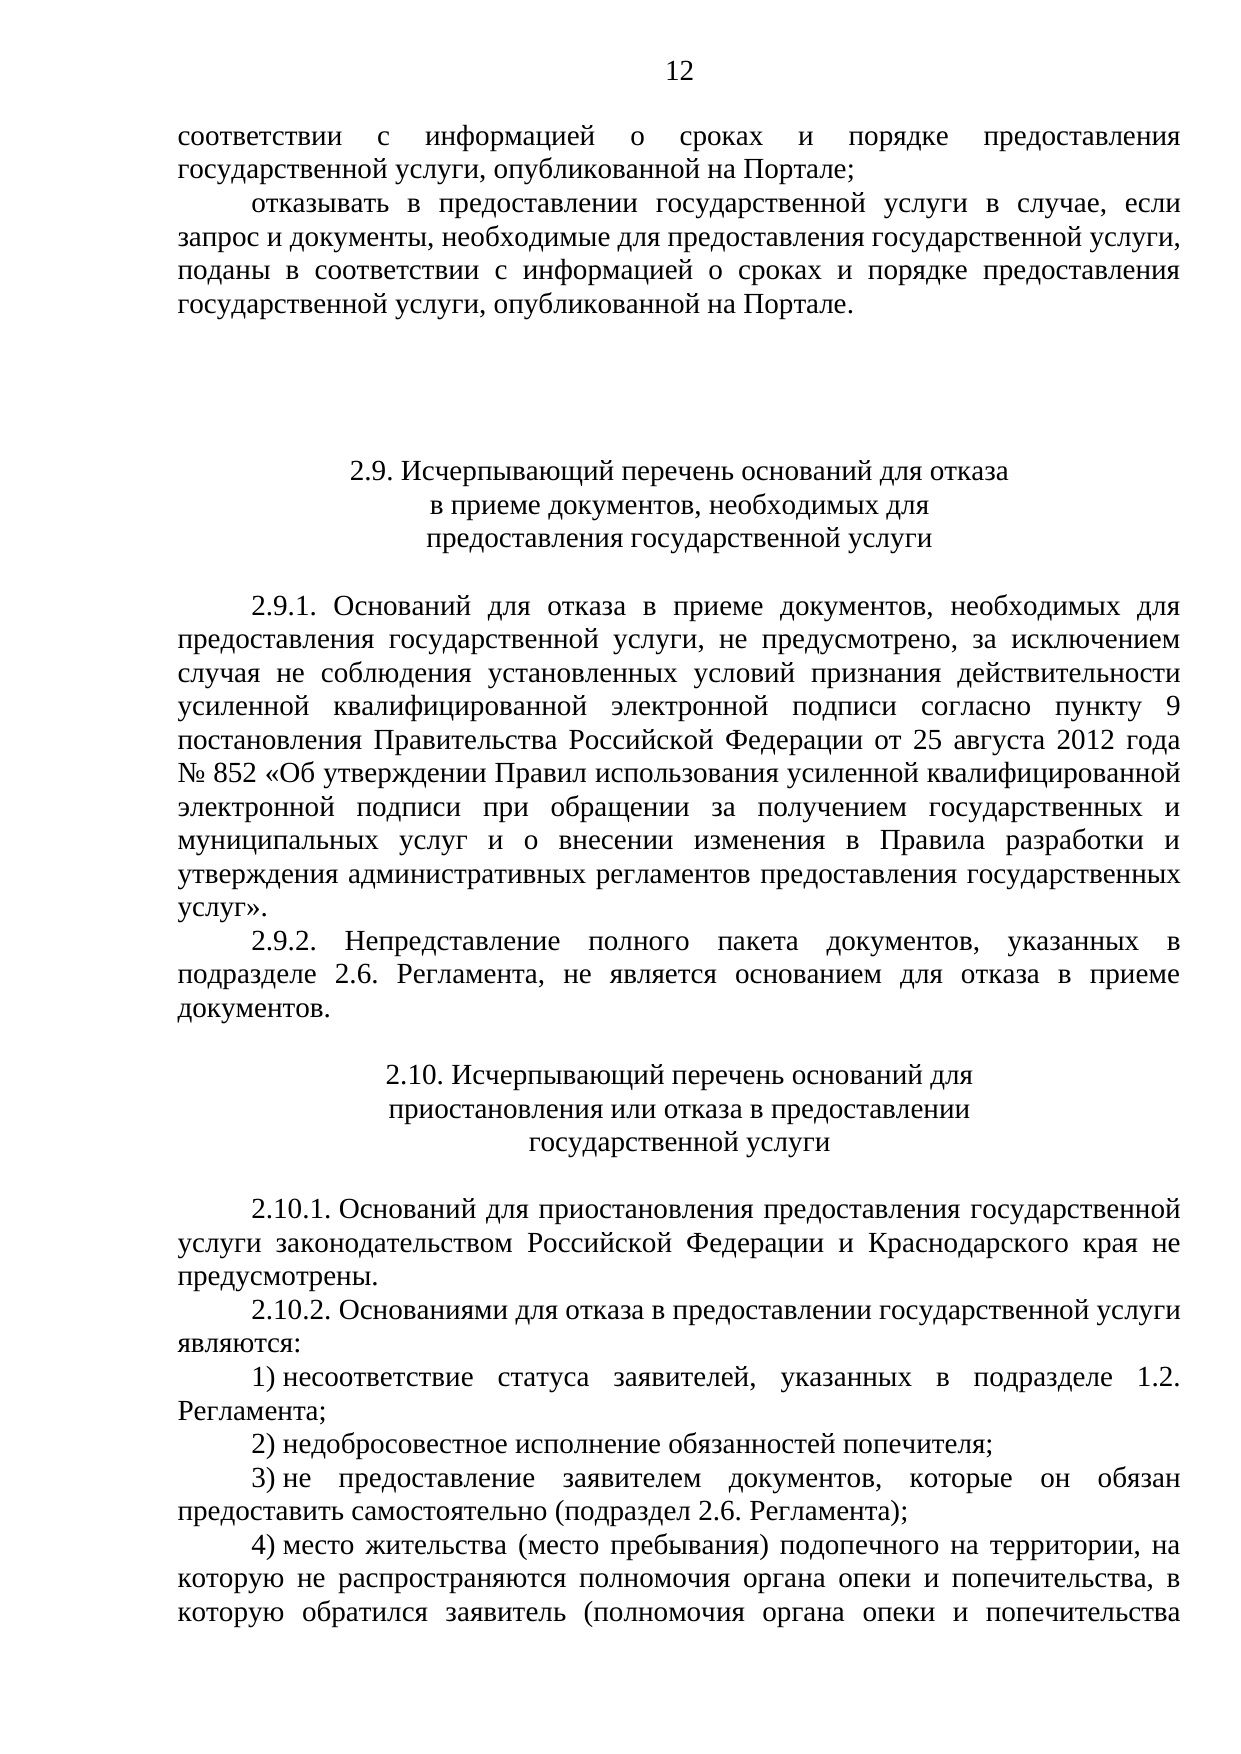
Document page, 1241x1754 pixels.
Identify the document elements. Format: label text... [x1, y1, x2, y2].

text предоставления государственной услуги [177, 521, 1181, 554]
text 2.10.1. Оснований для приостановления предоставления государственной услуги законодательством Российской Федерации и Краснодарского края не предусмотрены. [177, 1191, 1181, 1292]
text государственной услуги [177, 1124, 1181, 1158]
text отказывать в предоставлении государственной услуги в случае, если запрос и документы, необходимые для предоставления государственной услуги, поданы в соответствии с информацией о сроках и порядке предоставления государственной услуги, опубликованной на Портале. [177, 185, 1181, 319]
text 2.9.2. Непредставление полного пакета документов, указанных в подразделе 2.6. Регламента, не является основанием для отказа в приеме документов. [177, 923, 1181, 1024]
text 2.9.1. Оснований для отказа в приеме документов, необходимых для предоставления государственной услуги, не предусмотрено, за исключением случая не соблюдения установленных условий признания действительности усиленной квалифицированной электронной подписи согласно пункту 9 постановления Правительства Российской Федерации от 25 августа 2012 года № 852 «Об утверждении Правил использования усиленной квалифицированной электронной подписи при обращении за получением государственных и муниципальных услуг и о внесении изменения в Правила разработки и утверждения административных регламентов предоставления государственных услуг». [177, 588, 1181, 923]
text 1) несоответствие статуса заявителей, указанных в подразделе 1.2. Регламента; [177, 1359, 1181, 1426]
text 2.9. Исчерпывающий перечень оснований для отказа [177, 453, 1181, 487]
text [177, 118, 1181, 185]
text в приеме документов, необходимых для [177, 487, 1181, 521]
text приостановления или отказа в предоставлении [177, 1091, 1181, 1124]
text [177, 1527, 1181, 1627]
text 3) не предоставление заявителем документов, которые он обязан предоставить самостоятельно (подраздел 2.6. Регламента); [177, 1460, 1181, 1527]
text 2.10. Исчерпывающий перечень оснований для [177, 1057, 1181, 1091]
text 2.10.2. Основаниями для отказа в предоставлении государственной услуги являются: [177, 1292, 1181, 1359]
text 2) недобросовестное исполнение обязанностей попечителя; [177, 1426, 1181, 1460]
